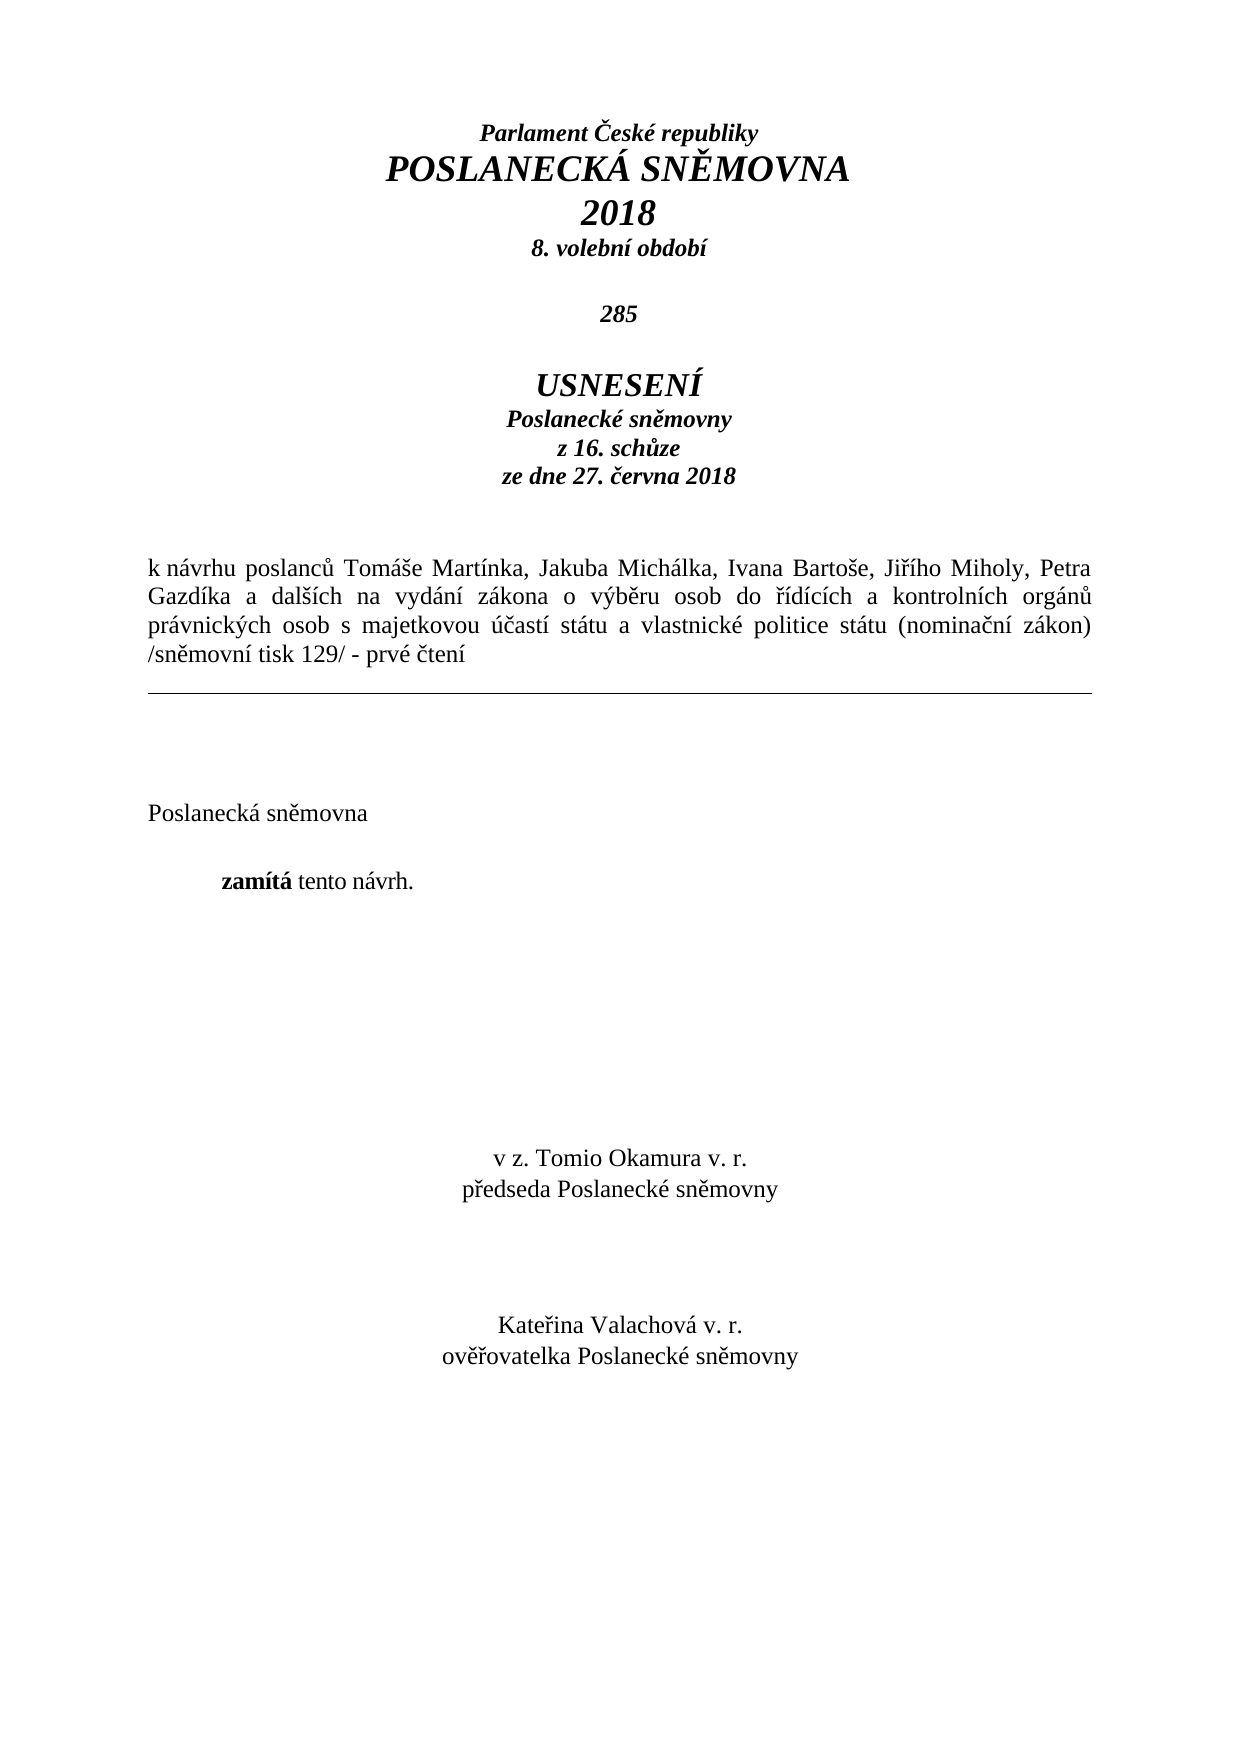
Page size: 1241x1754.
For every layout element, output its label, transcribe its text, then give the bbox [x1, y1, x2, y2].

text předseda Poslanecké sněmovny [148, 1174, 1092, 1203]
text ze dne 27. června 2018 [148, 461, 1092, 490]
text Poslanecká sněmovna [148, 798, 1092, 827]
text z 16. schůze [148, 433, 1092, 461]
text ověřovatelka Poslanecké sněmovny [148, 1341, 1092, 1369]
text USNESENÍ [148, 366, 1092, 404]
text 2018 [148, 190, 1092, 233]
text Parlament České republiky [148, 118, 1092, 147]
text k návrhu poslanců Tomáše Martínka, Jakuba Michálka, Ivana Bartoše, Jiřího Miholy, Petra Gazdíka a dalších na vydání zákona o výběru osob do řídících a kontrolních orgánů právnických osob s majetkovou účastí státu a vlastnické politice státu (nominační zákon) /sněmovní tisk 129/ - prvé čtení [148, 553, 1092, 693]
text Poslanecké sněmovny [148, 404, 1092, 433]
text zamítá tento návrh. [148, 866, 1092, 895]
text Kateřina Valachová v. r. [148, 1310, 1092, 1338]
text v z. Tomio Okamura v. r. [148, 1143, 1092, 1172]
text POSLANECKÁ SNĚMOVNA [148, 147, 1092, 190]
text 285 [148, 299, 1092, 328]
text 8. volební období [148, 233, 1092, 262]
